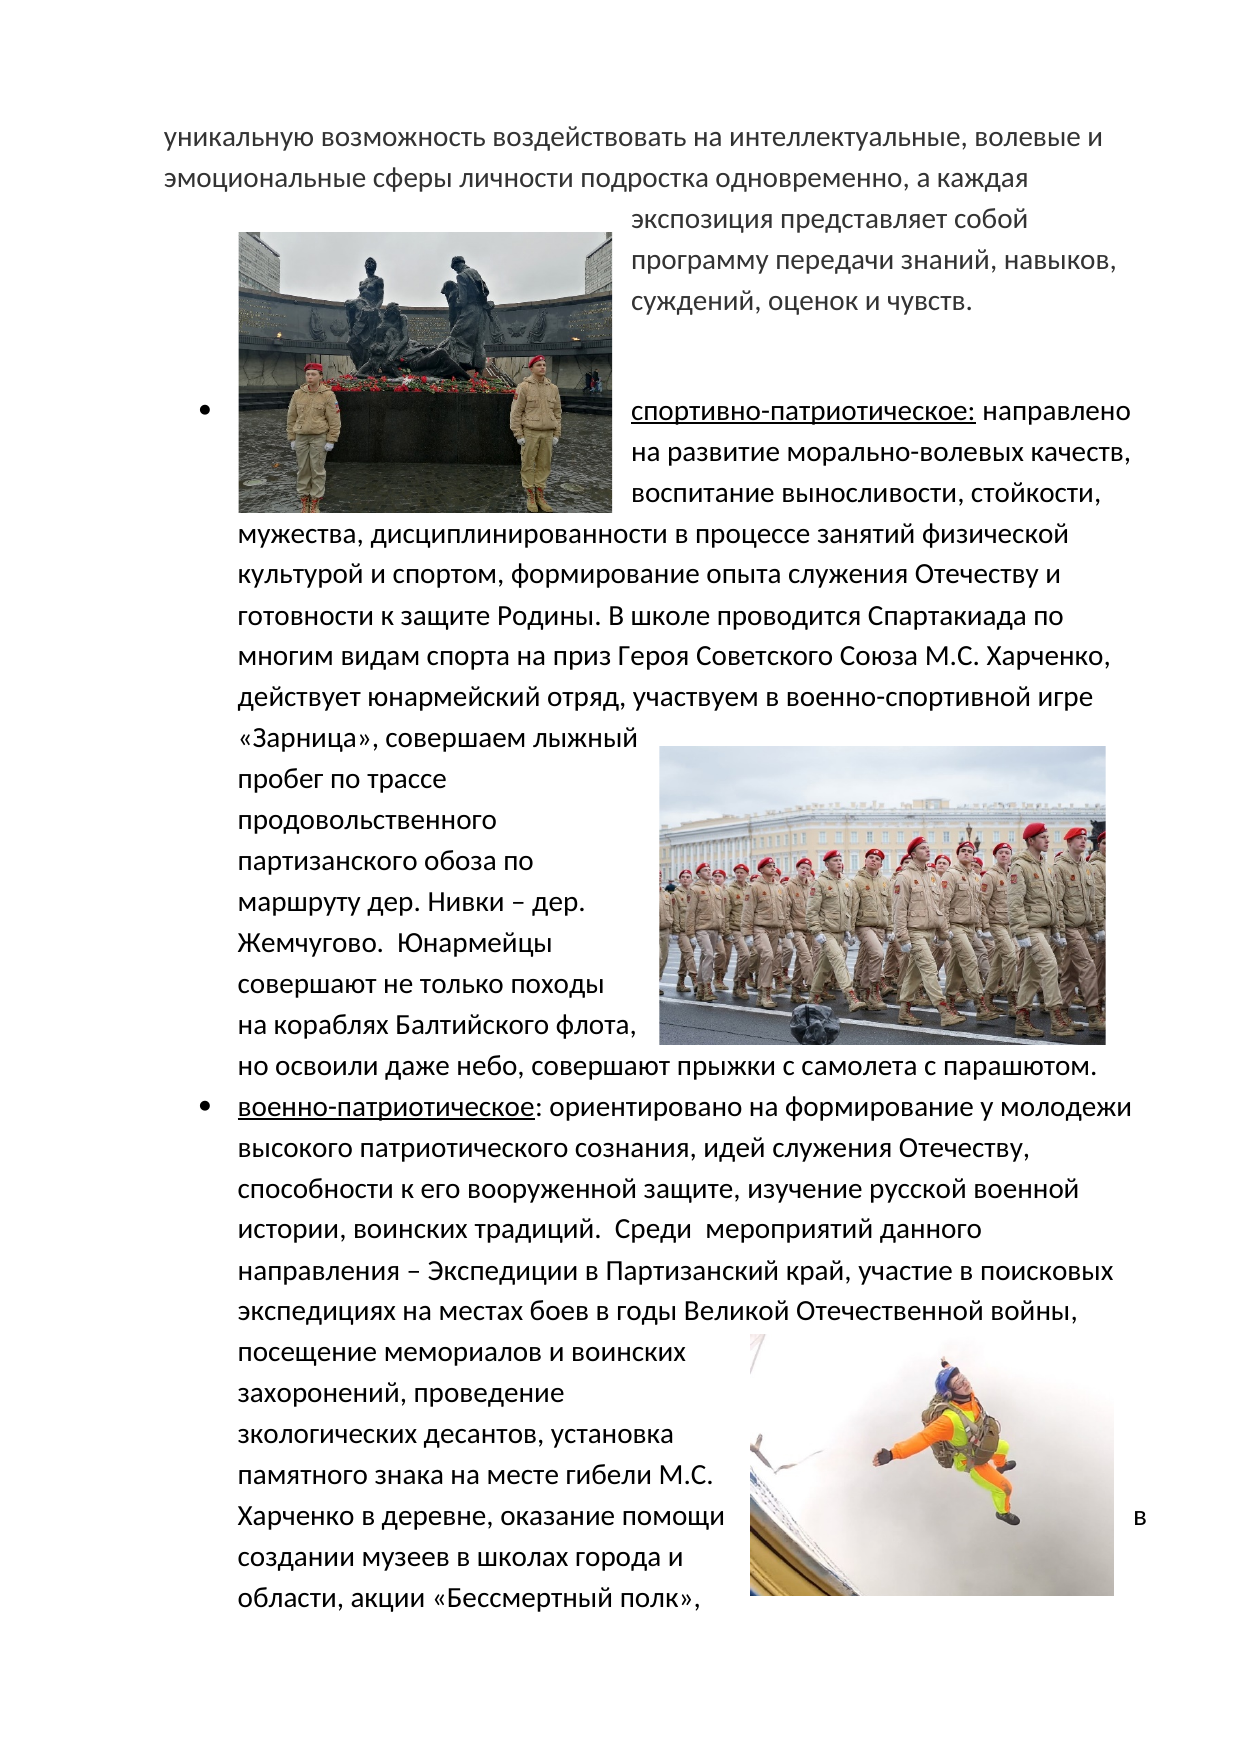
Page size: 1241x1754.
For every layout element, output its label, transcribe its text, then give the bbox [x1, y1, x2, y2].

picture [659, 746, 1106, 1045]
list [126, 118, 1152, 317]
picture [238, 232, 613, 513]
list спортивно-патриотическое: направлено на развитие морально-волевых качеств, воспитание выносливости, стойкости, мужества, дисциплинированности в процессе занятий физической культурой и спортом, формирование опыта служения Отечеству и готовности к защите Родины. В школе проводится Спартакиада по многим видам спорта на приз Героя Советского Союза М.С. Харченко, действует юнармейский отряд, участвуем в военно-спортивной игре «Зарница», совершаем лыжный пробег по трассе продовольственного партизанского обоза по маршруту дер. Нивки – дер. Жемчугово. Юнармейцы совершают не только походы на кораблях Балтийского флота, но освоили даже небо, совершают прыжки с самолета с парашютом. [200, 392, 1152, 1082]
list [200, 1088, 1152, 1615]
picture [750, 1334, 1114, 1596]
